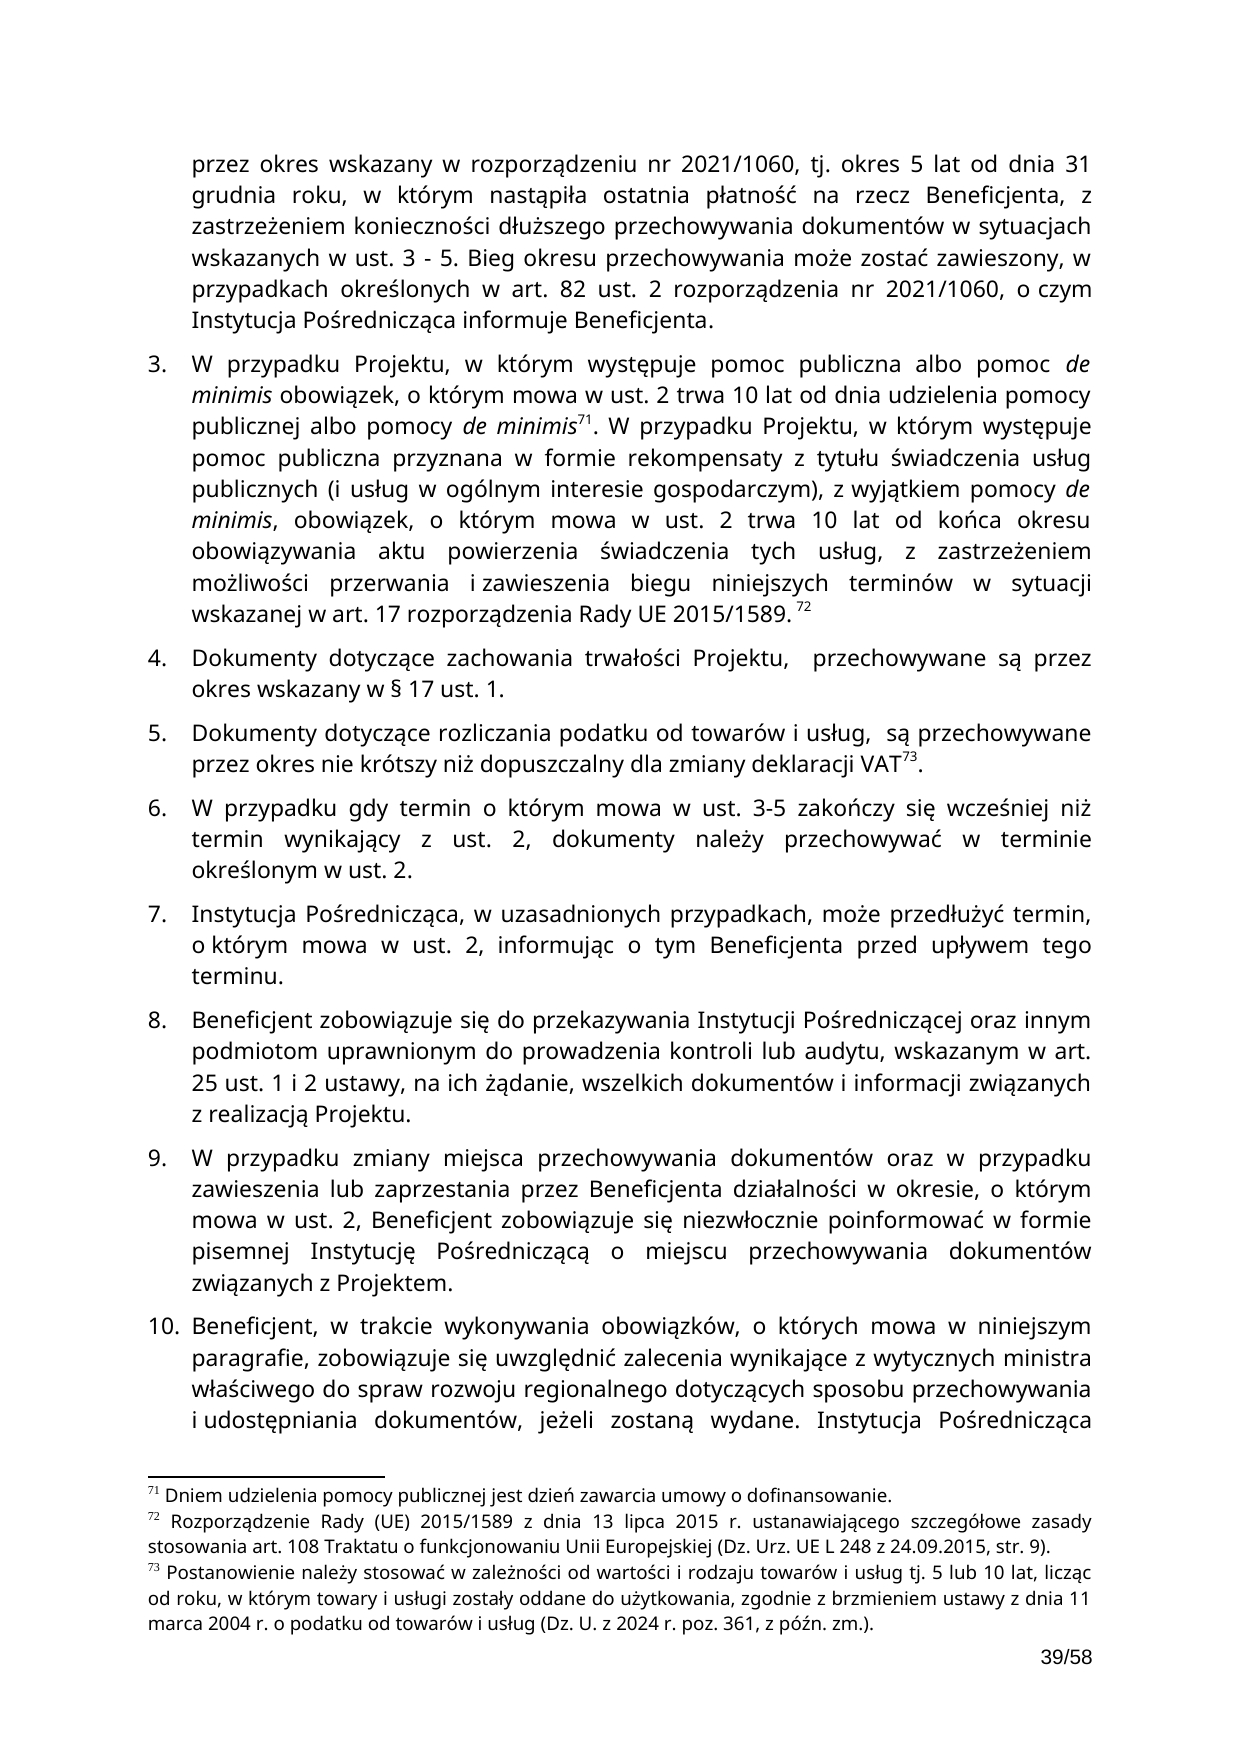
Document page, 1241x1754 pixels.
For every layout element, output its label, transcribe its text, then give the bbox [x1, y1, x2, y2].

list W przypadku gdy termin o którym mowa w ust. 3-5 zakończy się wcześniej niż termin wynikający z ust. 2, dokumenty należy przechowywać w terminie określonym w ust. 2. [148, 791, 1092, 885]
list W przypadku zmiany miejsca przechowywania dokumentów oraz w przypadku zawieszenia lub zaprzestania przez Beneficjenta działalności w okresie, o którym mowa w ust. 2, Beneficjent zobowiązuje się niezwłocznie poinformować w formie pisemnej Instytucję Pośredniczącą o miejscu przechowywania dokumentów związanych z Projektem. [148, 1141, 1092, 1298]
list Instytucja Pośrednicząca, w uzasadnionych przypadkach, może przedłużyć termin, o którym mowa w ust. 2, informując o tym Beneficjenta przed upływem tego terminu. [148, 898, 1092, 991]
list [148, 148, 1092, 335]
list Dokumenty dotyczące zachowania trwałości Projektu, przechowywane są przez okres wskazany w § 17 ust. 1. [148, 641, 1092, 704]
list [148, 1310, 1092, 1435]
list Dokumenty dotyczące rozliczania podatku od towarów i usług, są przechowywane przez okres nie krótszy niż dopuszczalny dla zmiany deklaracji VAT. [148, 716, 1092, 779]
list Beneficjent zobowiązuje się do przekazywania Instytucji Pośredniczącej oraz innym podmiotom uprawnionym do prowadzenia kontroli lub audytu, wskazanym w art. 25 ust. 1 i 2 ustawy, na ich żądanie, wszelkich dokumentów i informacji związanych z realizacją Projektu. [148, 1004, 1092, 1129]
list W przypadku Projektu, w którym występuje pomoc publiczna albo pomoc de minimis obowiązek, o którym mowa w ust. 2 trwa 10 lat od dnia udzielenia pomocy publicznej albo pomocy de minimis. W przypadku Projektu, w którym występuje pomoc publiczna przyznana w formie rekompensaty z tytułu świadczenia usług publicznych (i usług w ogólnym interesie gospodarczym), z wyjątkiem pomocy de minimis, obowiązek, o którym mowa w ust. 2 trwa 10 lat od końca okresu obowiązywania aktu powierzenia świadczenia tych usług, z zastrzeżeniem możliwości przerwania i zawieszenia biegu niniejszych terminów w sytuacji wskazanej w art. 17 rozporządzenia Rady UE 2015/1589. [148, 348, 1092, 629]
